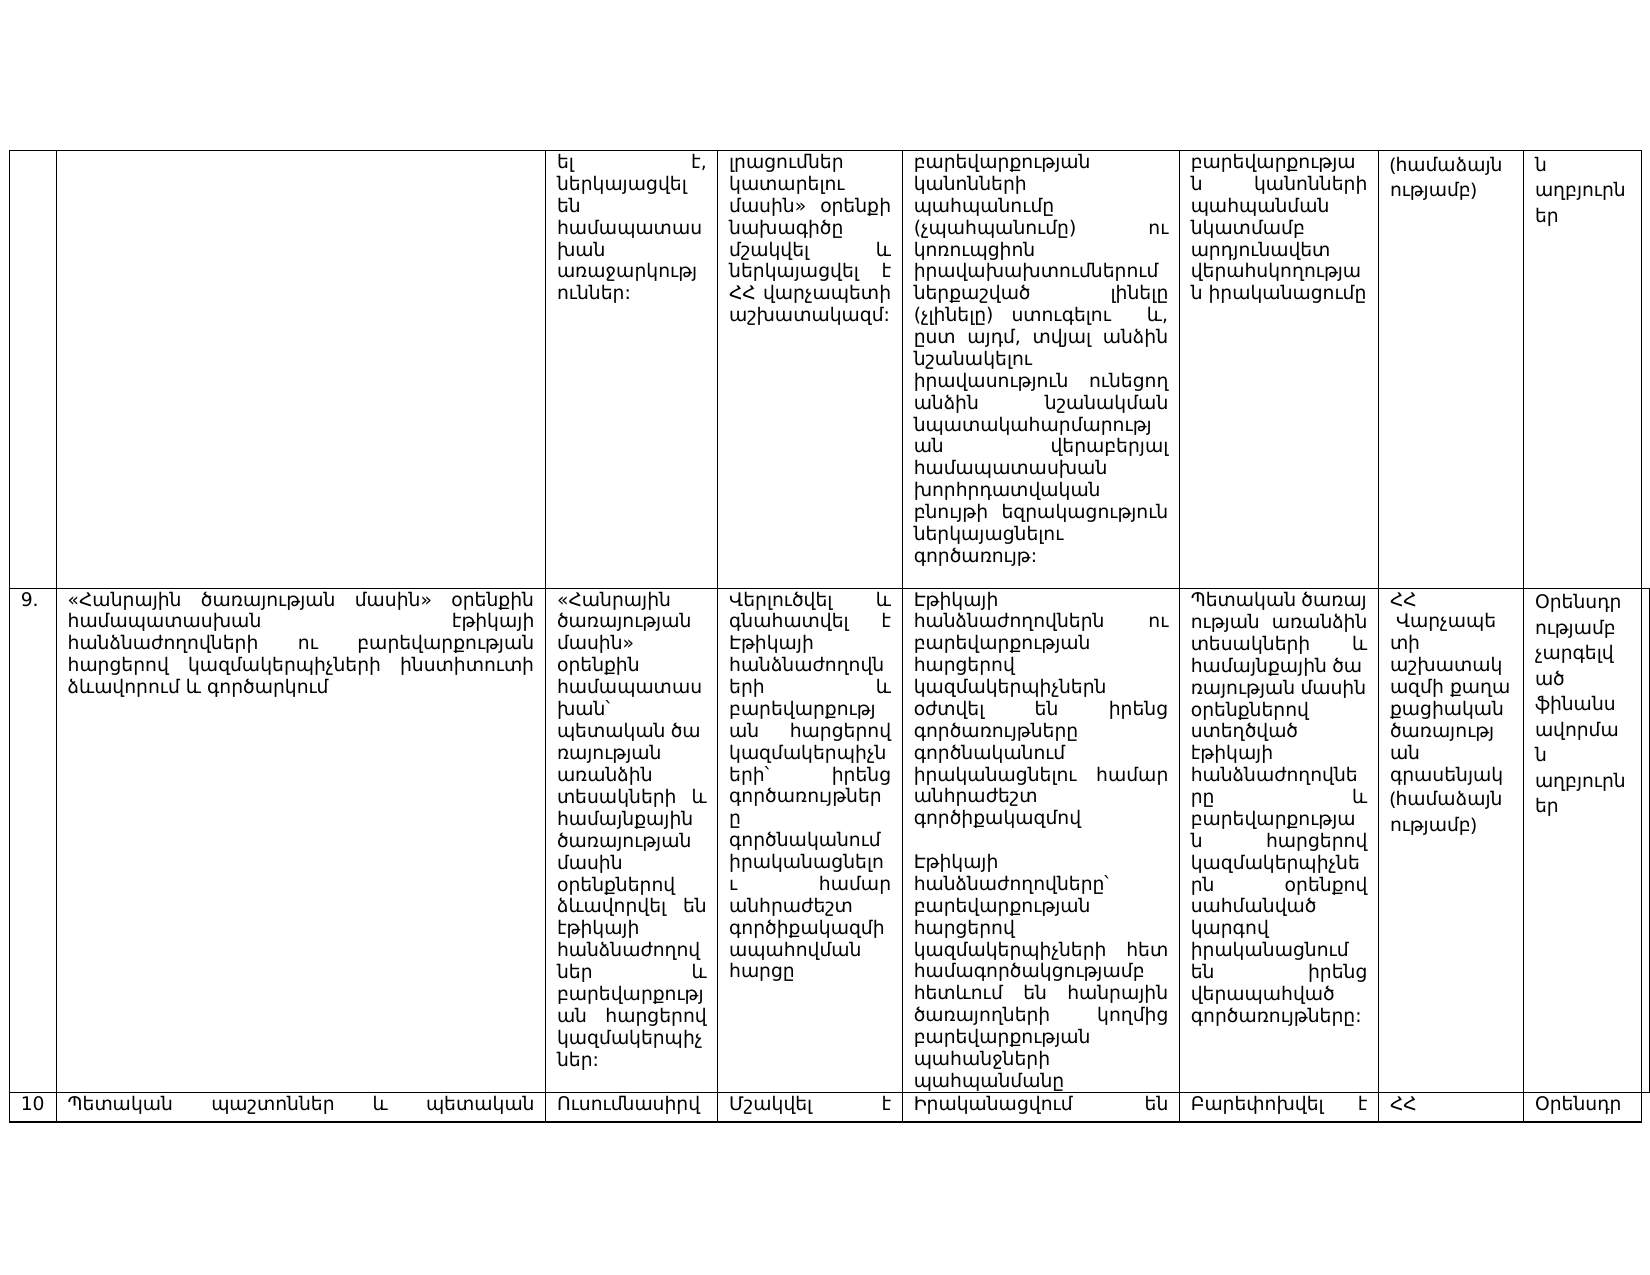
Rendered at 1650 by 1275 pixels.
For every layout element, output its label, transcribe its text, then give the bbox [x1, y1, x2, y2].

table_cell 10. [10, 1093, 56, 1121]
table_cell ՀՀ Վարչապետի աշխատակազմի քաղաքացիական ծառայության գրասենյակ (համաձայնությամբ) [1379, 589, 1523, 1092]
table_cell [903, 1093, 1179, 1121]
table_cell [1379, 151, 1523, 587]
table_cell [1379, 1093, 1523, 1121]
table_cell Պետական ծառայության առանձին տեսակների և համայնքային ծառայության մասին օրենքներով ստեղծված էթիկայի հանձնաժողովները և բարեվարքության հարցերով կազմակերպիչներն օրենքով սահմանված կարգով իրականացնում են իրենց վերապահված գործառույթները: [1180, 589, 1378, 1092]
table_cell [57, 151, 545, 587]
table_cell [1180, 1093, 1378, 1121]
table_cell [903, 151, 1179, 587]
table_cell «Հանրային ծառայության մասին» օրենքին համապատասխան՝ պետական ծառայության առանձին տեսակների և համայնքային ծառայության մասին օրենքներով ձևավորվել են էթիկայի հանձնաժողովներ և բարեվարքության հարցերով կազմակերպիչներ: [546, 589, 717, 1092]
table_cell Էթիկայի հանձնաժողովներն ու բարեվարքության հարցերով կազմակերպիչներն օժտվել են իրենց գործառույթները գործնականում իրականացնելու համար անհրաժեշտ գործիքակազմով Էթիկայի հանձնաժողովները՝ բարեվարքության հարցերով կազմակերպիչների հետ համագործակցությամբ հետևում են հանրային ծառայողների կողմից բարեվարքության պահանջների պահպանմանը [903, 589, 1179, 1092]
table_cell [546, 1093, 717, 1121]
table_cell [57, 1093, 545, 1121]
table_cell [718, 151, 902, 587]
table_cell Օրենսդրությամբ չարգելված ֆինանսավորման աղբյուրներ [1524, 151, 1641, 587]
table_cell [718, 1093, 902, 1121]
table_cell Վերլուծվել և գնահատվել է Էթիկայի հանձնաժողովների և բարեվարքության հարցերով կազմակերպիչների՝ իրենց գործառույթները գործնականում իրականացնելու համար անհրաժեշտ գործիքակազմի ապահովման հարցը [718, 589, 902, 1092]
table_cell 9. [10, 589, 56, 1092]
table_cell 8. [10, 151, 56, 587]
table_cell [546, 151, 717, 587]
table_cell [1524, 1093, 1641, 1121]
table_cell Օրենսդրությամբ չարգելված ֆինանսավորման աղբյուրներ [1524, 589, 1641, 1092]
table_cell «Հանրային ծառայության մասին» օրենքին համապատասխան էթիկայի հանձնաժողովների ու բարեվարքության հարցերով կազմակերպիչների ինստիտուտի ձևավորում և գործարկում [57, 589, 545, 1092]
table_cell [1180, 151, 1378, 587]
